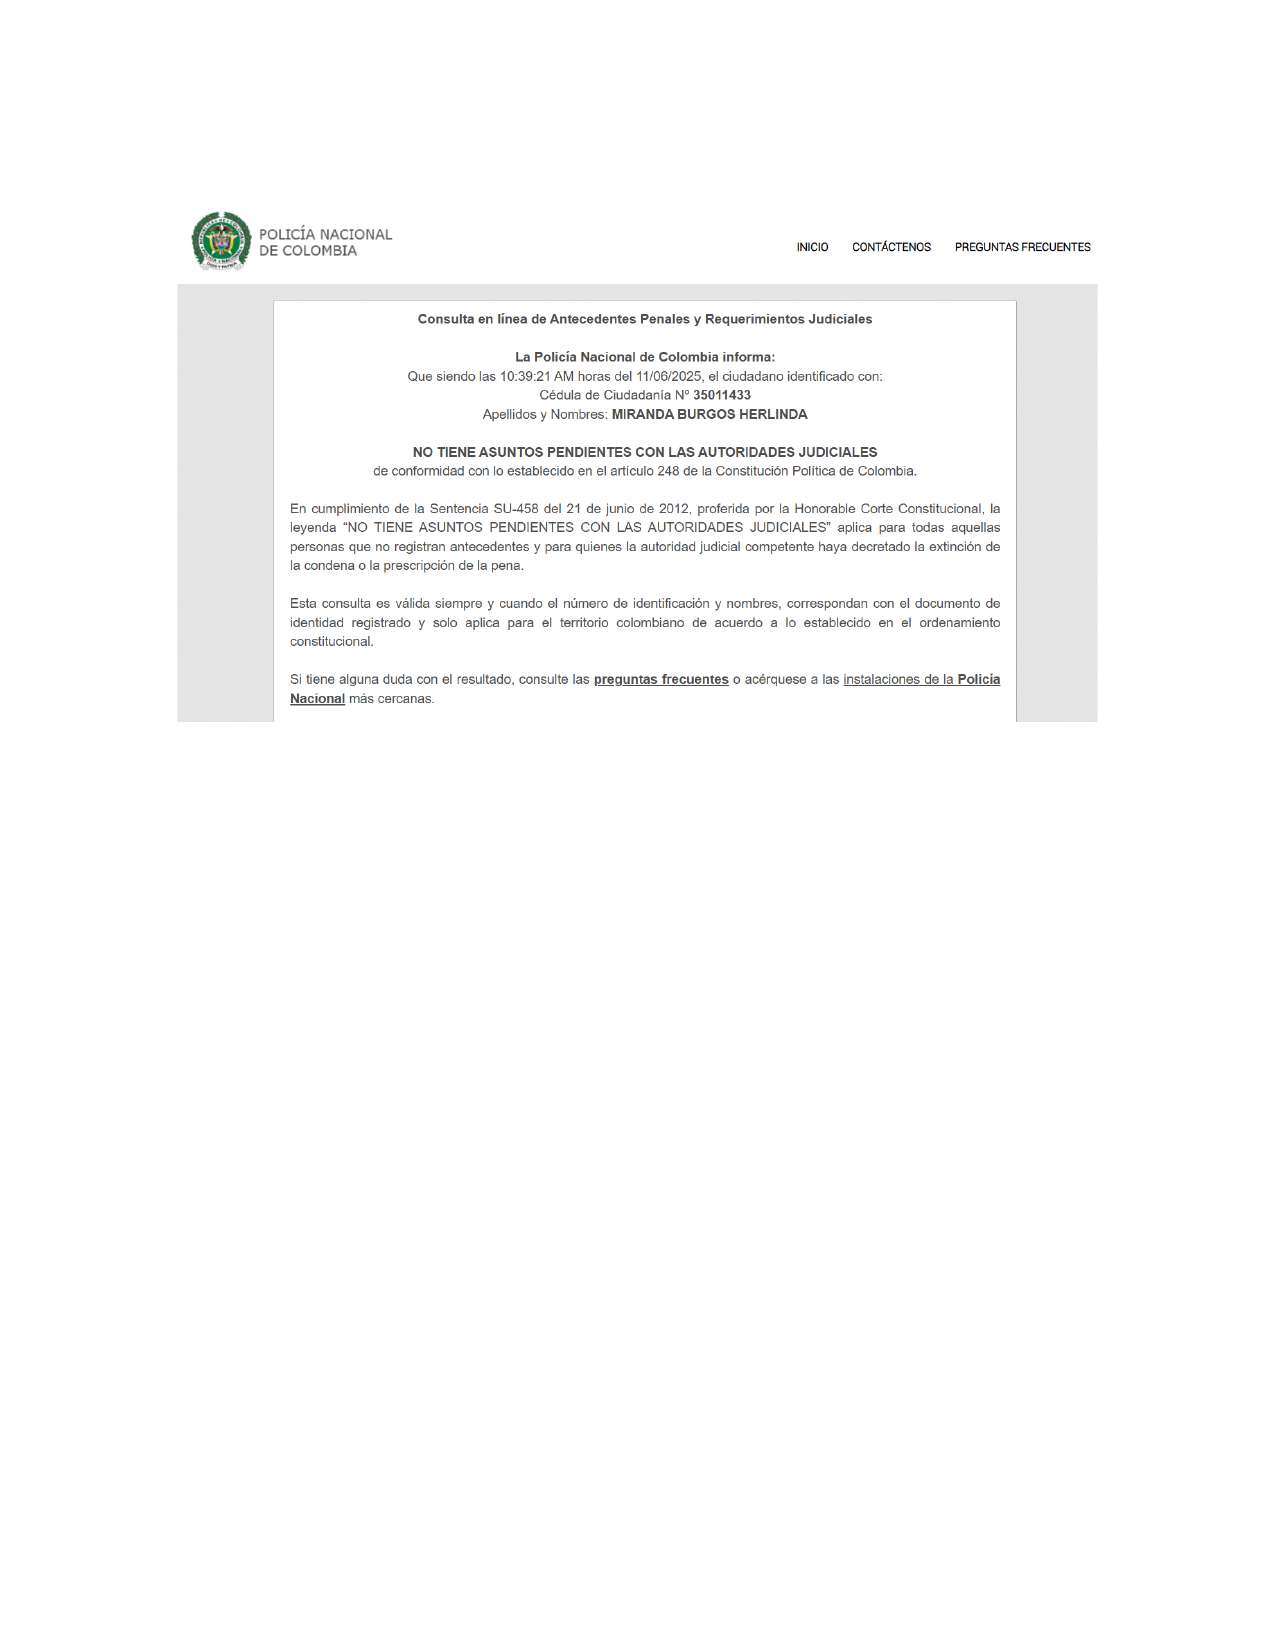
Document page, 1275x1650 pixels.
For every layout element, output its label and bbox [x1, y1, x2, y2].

picture [177, 203, 1098, 722]
